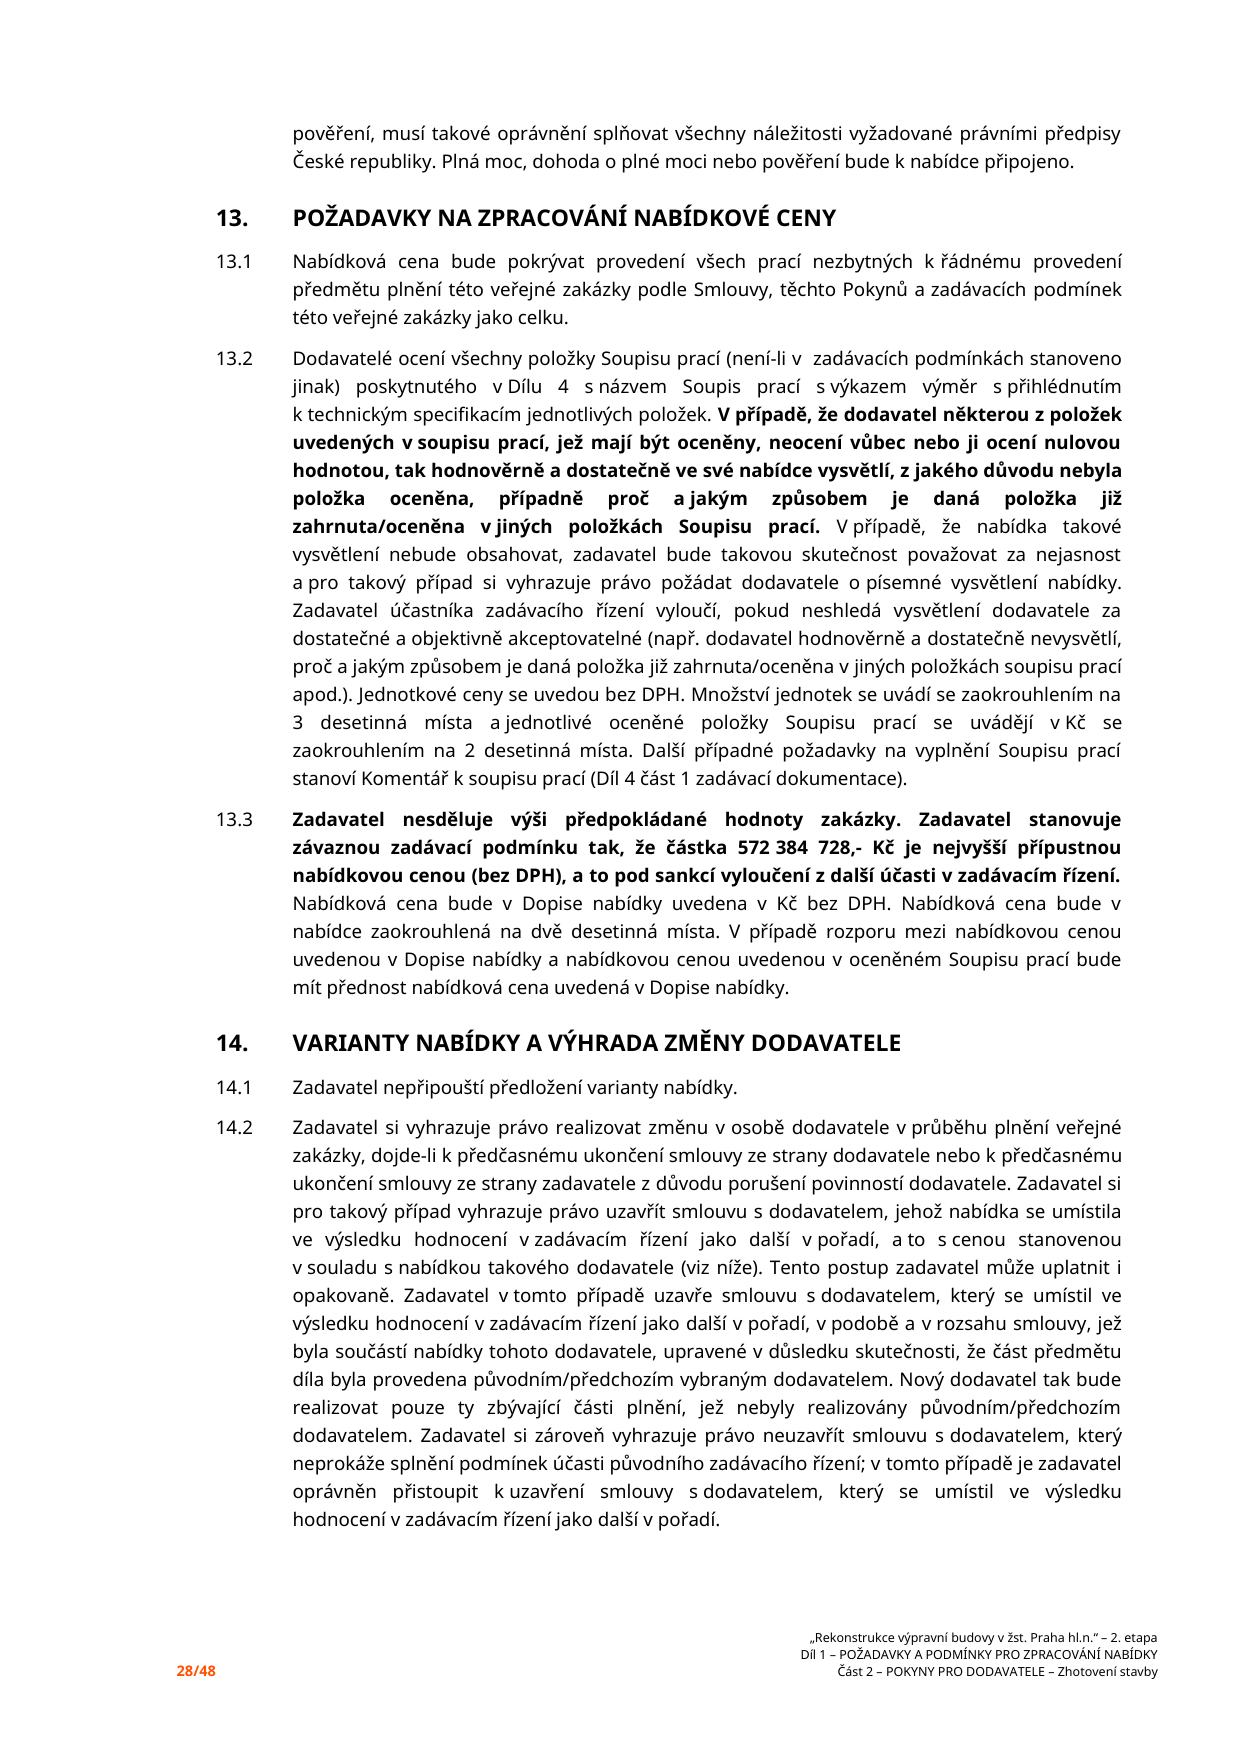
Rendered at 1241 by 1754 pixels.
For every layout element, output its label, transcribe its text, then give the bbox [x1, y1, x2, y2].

text Dodavatelé ocení všechny položky Soupisu prací (není-li v zadávacích podmínkách stanoveno jinak) poskytnutého v Dílu 4 s názvem Soupis prací s výkazem výměr s přihlédnutím k technickým specifikacím jednotlivých položek. V případě, že dodavatel některou z položek uvedených v soupisu prací, jež mají být oceněny, neocení vůbec nebo ji ocení nulovou hodnotou, tak hodnověrně a dostatečně ve své nabídce vysvětlí, z jakého důvodu nebyla položka oceněna, případně proč a jakým způsobem je daná položka již zahrnuta/oceněna v jiných položkách Soupisu prací. V případě, že nabídka takové vysvětlení nebude obsahovat, zadavatel bude takovou skutečnost považovat za nejasnost a pro takový případ si vyhrazuje právo požádat dodavatele o písemné vysvětlení nabídky. Zadavatel účastníka zadávacího řízení vyloučí, pokud neshledá vysvětlení dodavatele za dostatečné a objektivně akceptovatelné (např. dodavatel hodnověrně a dostatečně nevysvětlí, proč a jakým způsobem je daná položka již zahrnuta/oceněna v jiných položkách soupisu prací apod.). Jednotkové ceny se uvedou bez DPH. Množství jednotek se uvádí se zaokrouhlením na 3 desetinná místa a jednotlivé oceněné položky Soupisu prací se uvádějí v Kč se zaokrouhlením na 2 desetinná místa. Další případné požadavky na vyplnění Soupisu prací stanoví Komentář k soupisu prací (Díl 4 část 1 zadávací dokumentace). [216, 345, 1122, 791]
text Zadavatel nesděluje výši předpokládané hodnoty zakázky. Zadavatel stanovuje závaznou zadávací podmínku tak, že částka 572 384 728,- Kč je nejvyšší přípustnou nabídkovou cenou (bez DPH), a to pod sankcí vyloučení z další účasti v zadávacím řízení. Nabídková cena bude v Dopise nabídky uvedena v Kč bez DPH. Nabídková cena bude v nabídce zaokrouhlená na dvě desetinná místa. V případě rozporu mezi nabídkovou cenou uvedenou v Dopise nabídky a nabídkovou cenou uvedenou v oceněném Soupisu prací bude mít přednost nabídková cena uvedená v Dopise nabídky. [216, 806, 1122, 999]
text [216, 121, 1122, 174]
text POŽADAVKY NA ZPRACOVÁNÍ NABÍDKOVÉ CENY [216, 202, 1122, 233]
text Zadavatel si vyhrazuje právo realizovat změnu v osobě dodavatele v průběhu plnění veřejné zakázky, dojde-li k předčasnému ukončení smlouvy ze strany dodavatele nebo k předčasnému ukončení smlouvy ze strany zadavatele z důvodu porušení povinností dodavatele. Zadavatel si pro takový případ vyhrazuje právo uzavřít smlouvu s dodavatelem, jehož nabídka se umístila ve výsledku hodnocení v zadávacím řízení jako další v pořadí, a to s cenou stanovenou v souladu s nabídkou takového dodavatele (viz níže). Tento postup zadavatel může uplatnit i opakovaně. Zadavatel v tomto případě uzavře smlouvu s dodavatelem, který se umístil ve výsledku hodnocení v zadávacím řízení jako další v pořadí, v podobě a v rozsahu smlouvy, jež byla součástí nabídky tohoto dodavatele, upravené v důsledku skutečnosti, že část předmětu díla byla provedena původním/předchozím vybraným dodavatelem. Nový dodavatel tak bude realizovat pouze ty zbývající části plnění, jež nebyly realizovány původním/předchozím dodavatelem. Zadavatel si zároveň vyhrazuje právo neuzavřít smlouvu s dodavatelem, který neprokáže splnění podmínek účasti původního zadávacího řízení; v tomto případě je zadavatel oprávněn přistoupit k uzavření smlouvy s dodavatelem, který se umístil ve výsledku hodnocení v zadávacím řízení jako další v pořadí. [216, 1114, 1122, 1532]
text Nabídková cena bude pokrývat provedení všech prací nezbytných k řádnému provedení předmětu plnění této veřejné zakázky podle Smlouvy, těchto Pokynů a zadávacích podmínek této veřejné zakázky jako celku. [216, 248, 1122, 330]
text VARIANTY NABÍDKY A VÝHRADA ZMĚNY DODAVATELE [216, 1027, 1122, 1058]
text Zadavatel nepřipouští předložení varianty nabídky. [216, 1074, 1122, 1099]
